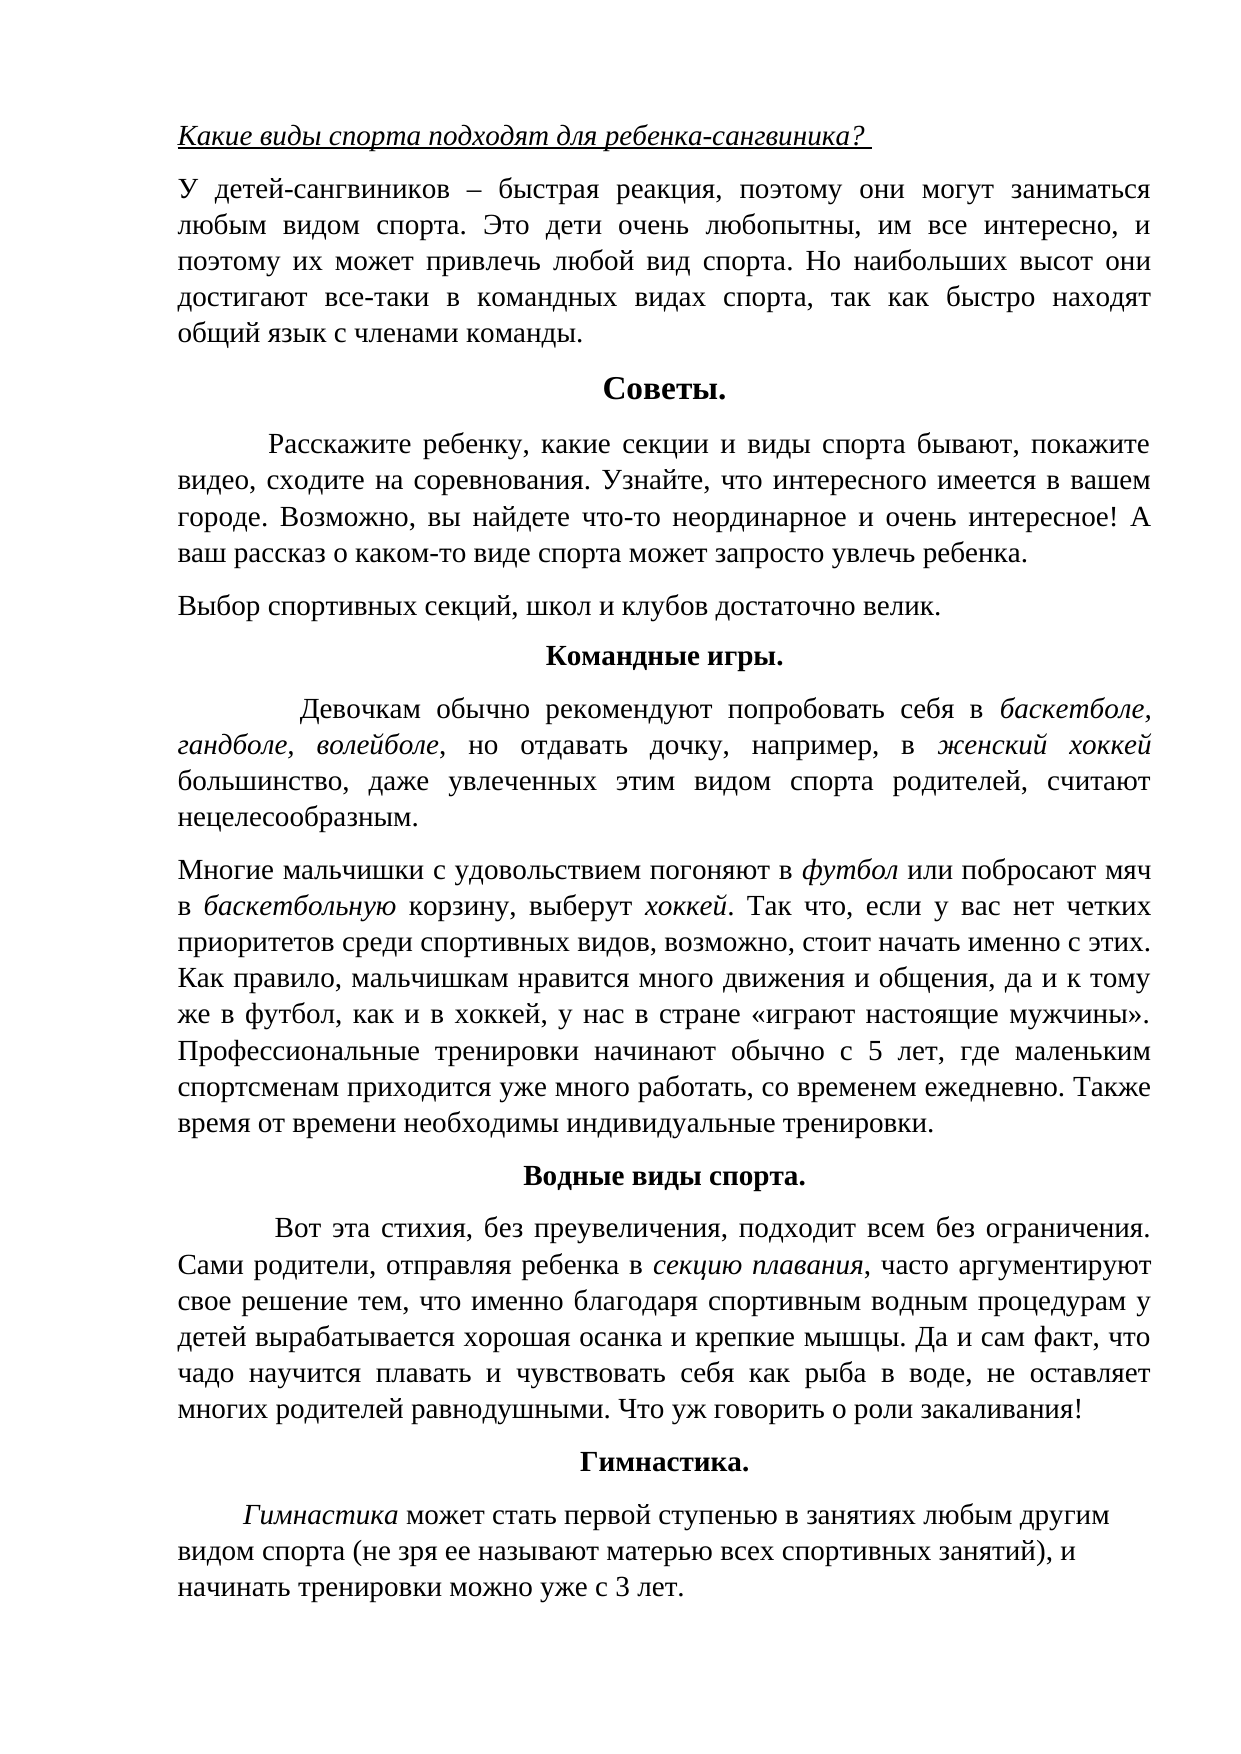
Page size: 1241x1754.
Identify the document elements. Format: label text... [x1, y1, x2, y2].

text Расскажите ребенку, какие секции и виды спорта бывают, покажите видео, сходите на соревнования. Узнайте, что интересного имеется в вашем городе. Возможно, вы найдете что-то неординарное и очень интересное! А ваш рассказ о каком-то виде спорта может запросто увлечь ребенка. [177, 426, 1152, 568]
text Какие виды спорта подходят для ребенка-сангвиника? [177, 118, 1152, 152]
text Девочкам обычно рекомендуют попробовать себя в баскетболе, гандболе, волейболе, но отдавать дочку, например, в женский хоккей большинство, даже увлеченных этим видом спорта родителей, считают нецелесообразным. [177, 691, 1152, 833]
text Гимнастика. [177, 1444, 1152, 1478]
text У детей-сангвиников – быстрая реакция, поэтому они могут заниматься любым видом спорта. Это дети очень любопытны, им все интересно, и поэтому их может привлечь любой вид спорта. Но наибольших высот они достигают все-таки в командных видах спорта, так как быстро находят общий язык с членами команды. [177, 171, 1152, 349]
text Многие мальчишки с удовольствием погоняют в футбол или побросают мяч в баскетбольную корзину, выберут хоккей. Так что, если у вас нет четких приоритетов среди спортивных видов, возможно, стоит начать именно с этих. Как правило, мальчишкам нравится много движения и общения, да и к тому же в футбол, как и в хоккей, у нас в стране «играют настоящие мужчины». Профессиональные тренировки начинают обычно с 5 лет, где маленьким спортсменам приходится уже много работать, со временем ежедневно. Также время от времени необходимы индивидуальные тренировки. [177, 852, 1152, 1138]
text Советы. [177, 368, 1152, 407]
text Выбор спортивных секций, школ и клубов достаточно велик. [177, 588, 1152, 621]
text Гимнастика может стать первой ступенью в занятиях любым другим видом спорта (не зря ее называют матерью всех спортивных занятий), и начинать тренировки можно уже с 3 лет. [177, 1497, 1152, 1603]
text Вот эта стихия, без преувеличения, подходит всем без ограничения. Сами родители, отправляя ребенка в секцию плавания, часто аргументируют свое решение тем, что именно благодаря спортивным водным процедурам у детей вырабатывается хорошая осанка и крепкие мышцы. Да и сам факт, что чадо научится плавать и чувствовать себя как рыба в воде, не оставляет многих родителей равнодушными. Что уж говорить о роли закаливания! [177, 1211, 1152, 1425]
text Водные виды спорта. [177, 1158, 1152, 1191]
text Командные игры. [177, 638, 1152, 671]
